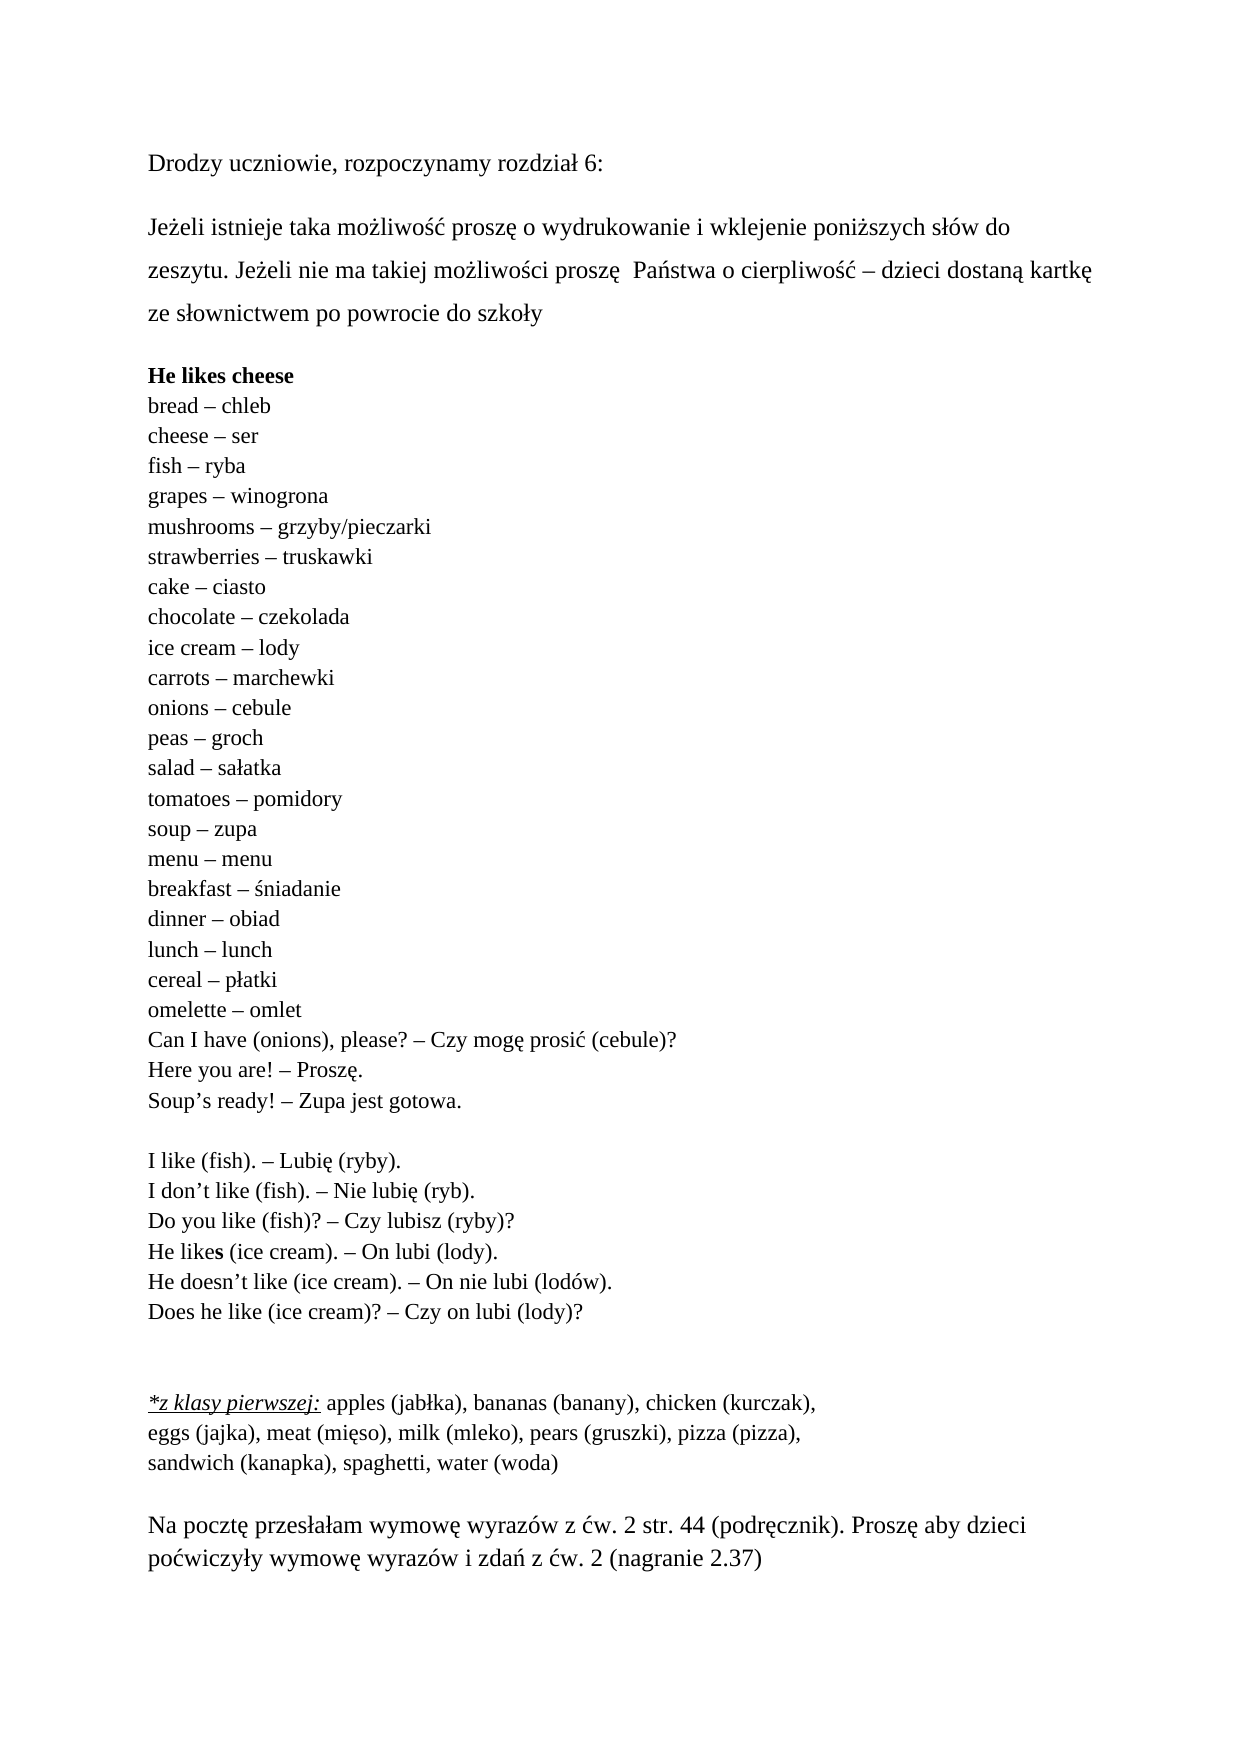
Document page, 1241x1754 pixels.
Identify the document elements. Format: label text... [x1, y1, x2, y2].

text Here you are! – Proszę. [148, 1057, 1093, 1083]
text breakfast – śniadanie [148, 875, 1093, 902]
text cereal – płatki [148, 966, 1093, 992]
text fish – ryba [148, 452, 1093, 479]
text lunch – lunch [148, 936, 1093, 962]
text peas – groch [148, 724, 1093, 751]
text salad – sałatka [148, 754, 1093, 781]
text onions – cebule [148, 694, 1093, 720]
text bread – chleb [148, 392, 1093, 418]
text tomatoes – pomidory [148, 785, 1093, 811]
text Soup’s ready! – Zupa jest gotowa. [148, 1087, 1093, 1113]
text Do you like (fish)? – Czy lubisz (ryby)? [148, 1208, 1093, 1234]
text He likes (ice cream). – On lubi (lody). [148, 1238, 1093, 1264]
text omelette – omlet [148, 996, 1093, 1022]
text Can I have (onions), please? – Czy mogę prosić (cebule)? [148, 1026, 1093, 1053]
text Does he like (ice cream)? – Czy on lubi (lody)? [148, 1298, 1093, 1324]
text I don’t like (fish). – Nie lubię (ryb). [148, 1177, 1093, 1204]
text eggs (jajka), meat (mięso), milk (mleko), pears (gruszki), pizza (pizza), [148, 1419, 1093, 1445]
text Jeżeli istnieje taka możliwość proszę o wydrukowanie i wklejenie poniższych słów do zeszytu. Jeżeli nie ma takiej możliwości proszę Państwa o cierpliwość – dzieci dostaną kartkę ze słownictwem po powrocie do szkoły [148, 212, 1093, 327]
text soup – zupa [148, 815, 1093, 841]
text strawberries – truskawki [148, 543, 1093, 569]
text carrots – marchewki [148, 664, 1093, 690]
text I like (fish). – Lubię (ryby). [148, 1147, 1093, 1173]
text cheese – ser [148, 422, 1093, 448]
text chocolate – czekolada [148, 603, 1093, 630]
text He likes cheese [148, 362, 1093, 388]
text grapes – winogrona [148, 483, 1093, 509]
text menu – menu [148, 845, 1093, 871]
text sandwich (kanapka), spaghetti, water (woda) [148, 1449, 1093, 1476]
text ice cream – lody [148, 634, 1093, 660]
text Drodzy uczniowie, rozpoczynamy rozdział 6: [148, 148, 1093, 176]
text Na pocztę przesłałam wymowę wyrazów z ćw. 2 str. 44 (podręcznik). Proszę aby dzieci poćwiczyły wymowę wyrazów i zdań z ćw. 2 (nagranie 2.37) [148, 1510, 1093, 1571]
text *z klasy pierwszej: apples (jabłka), bananas (banany), chicken (kurczak), [148, 1389, 1093, 1415]
text mushrooms – grzyby/pieczarki [148, 513, 1093, 539]
text cake – ciasto [148, 573, 1093, 599]
text dinner – obiad [148, 906, 1093, 932]
text He doesn’t like (ice cream). – On nie lubi (lodów). [148, 1268, 1093, 1294]
